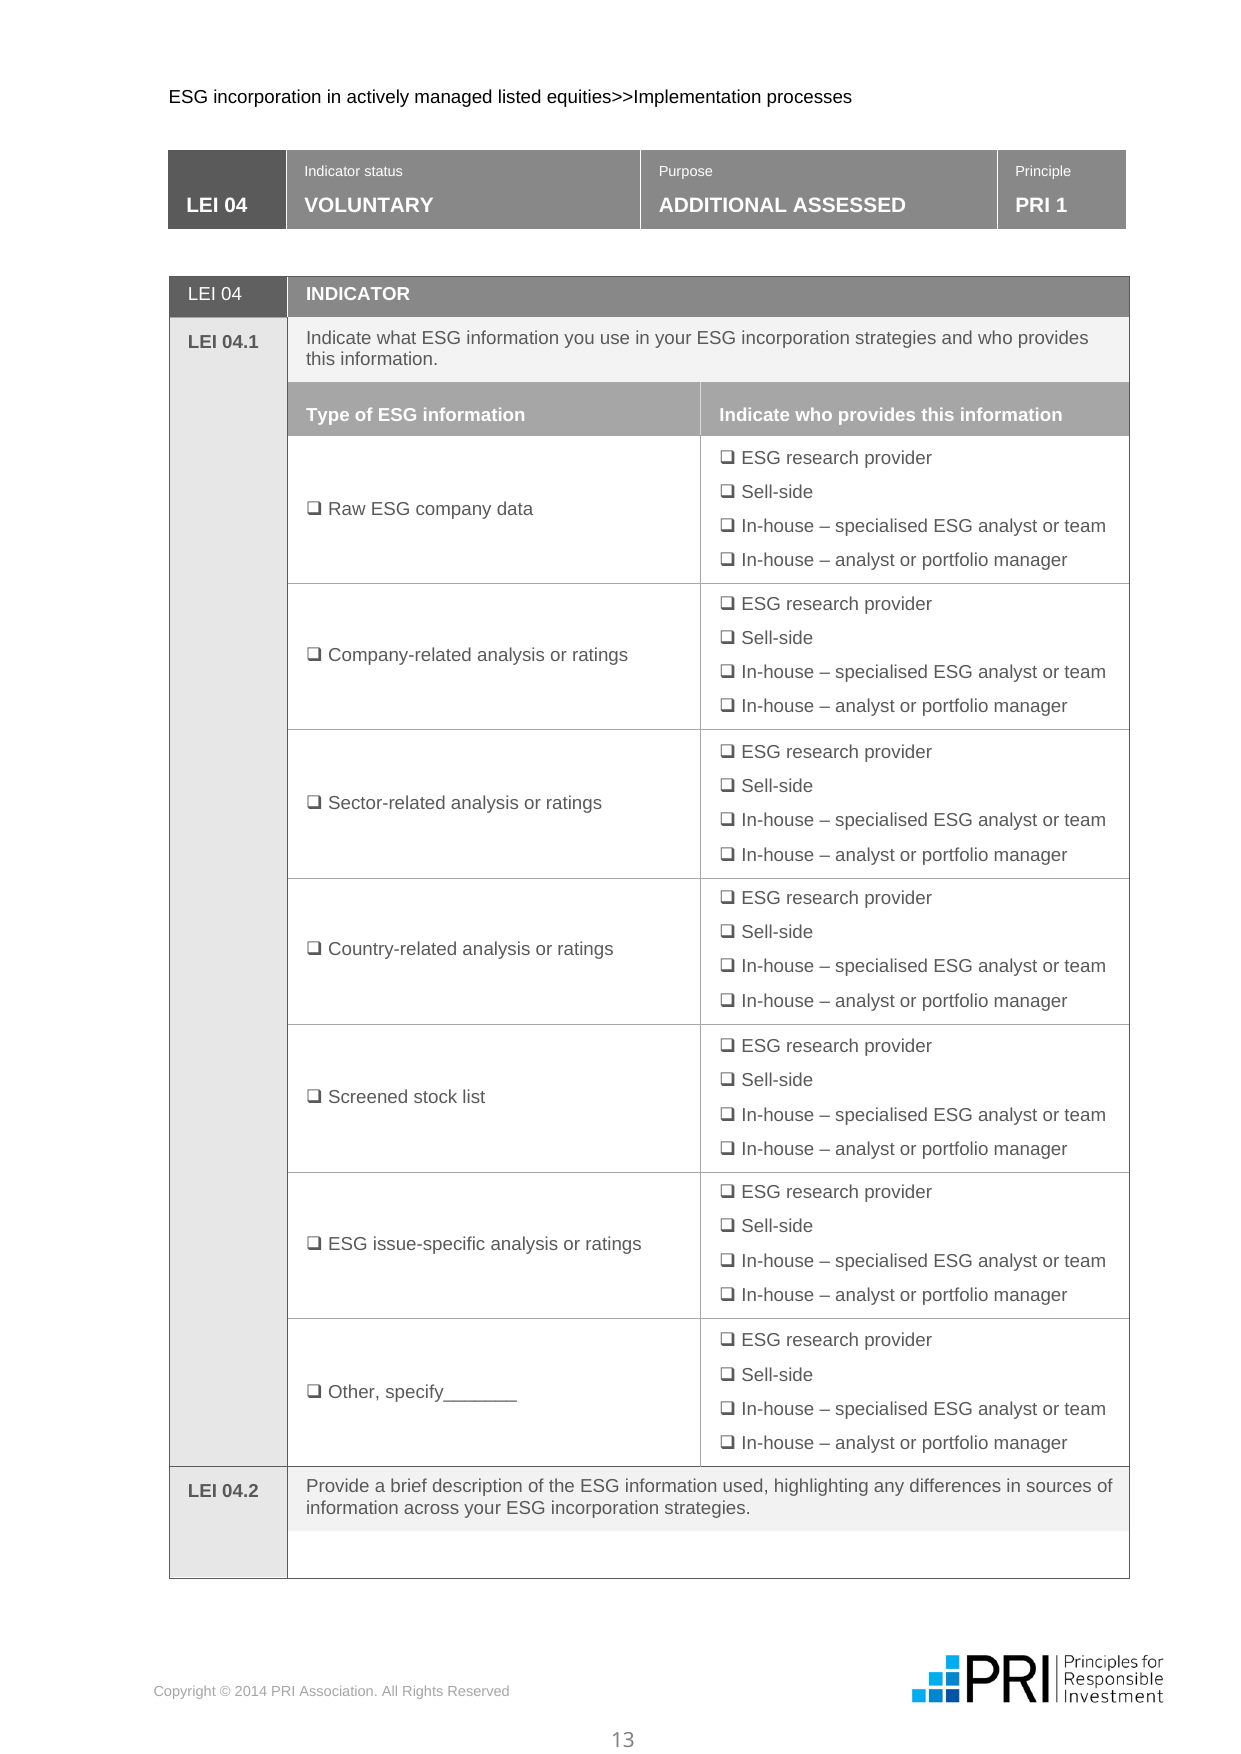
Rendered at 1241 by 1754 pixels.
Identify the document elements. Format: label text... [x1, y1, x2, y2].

table_cell Indicate who provides this information [701, 382, 1129, 435]
table_cell ESG research provider Sell-side In-house – specialised ESG analyst or team In-house – analyst or portfolio manager [701, 436, 1129, 583]
table_cell LEI 04.1 [170, 318, 287, 382]
table_cell ADDITIONAL ASSESSED [641, 186, 997, 229]
picture [880, 1560, 1240, 1753]
table_header [168, 150, 286, 186]
table_cell VOLUNTARY [287, 186, 640, 229]
table_cell Indicate what ESG information you use in your ESG incorporation strategies and who provides this information. [288, 317, 1129, 382]
table_cell Provide a brief description of the ESG information used, highlighting any differences in sources of information across your ESG incorporation strategies. [288, 1467, 1129, 1531]
table_header Principle [998, 150, 1126, 186]
table_cell ESG research provider Sell-side In-house – specialised ESG analyst or team In-house – analyst or portfolio manager [701, 1319, 1129, 1466]
table_cell ESG research provider Sell-side In-house – specialised ESG analyst or team In-house – analyst or portfolio manager [701, 584, 1129, 729]
table_cell LEI 04 [168, 186, 286, 229]
table_cell ESG research provider Sell-side In-house – specialised ESG analyst or team In-house – analyst or portfolio manager [701, 1025, 1129, 1172]
table_cell [170, 382, 287, 1172]
table_header INDICATOR [288, 277, 1129, 317]
table_cell Screened stock list [288, 1025, 700, 1172]
table_cell Raw ESG company data [288, 436, 700, 583]
table_cell ESG research provider Sell-side In-house – specialised ESG analyst or team In-house – analyst or portfolio manager [701, 879, 1129, 1023]
table_cell PRI 1 [998, 186, 1126, 229]
table_cell [170, 1172, 287, 1466]
table_cell Other, specify_______ [288, 1319, 700, 1466]
table_cell Country-related analysis or ratings [288, 879, 700, 1023]
table_cell Company-related analysis or ratings [288, 584, 700, 729]
table_cell [288, 1531, 1129, 1577]
table_cell ESG research provider Sell-side In-house – specialised ESG analyst or team In-house – analyst or portfolio manager [701, 1173, 1129, 1318]
table_cell ESG research provider Sell-side In-house – specialised ESG analyst or team In-house – analyst or portfolio manager [701, 730, 1129, 877]
table_cell [170, 1531, 287, 1577]
table_cell ESG issue-specific analysis or ratings [288, 1173, 700, 1318]
table_header LEI 04 [170, 277, 287, 317]
table_header Indicator status [287, 150, 640, 186]
table_cell Type of ESG information [288, 382, 700, 435]
table_header Purpose [641, 150, 997, 186]
table_cell LEI 04.2 [170, 1467, 287, 1531]
table_cell Sector-related analysis or ratings [288, 730, 700, 877]
